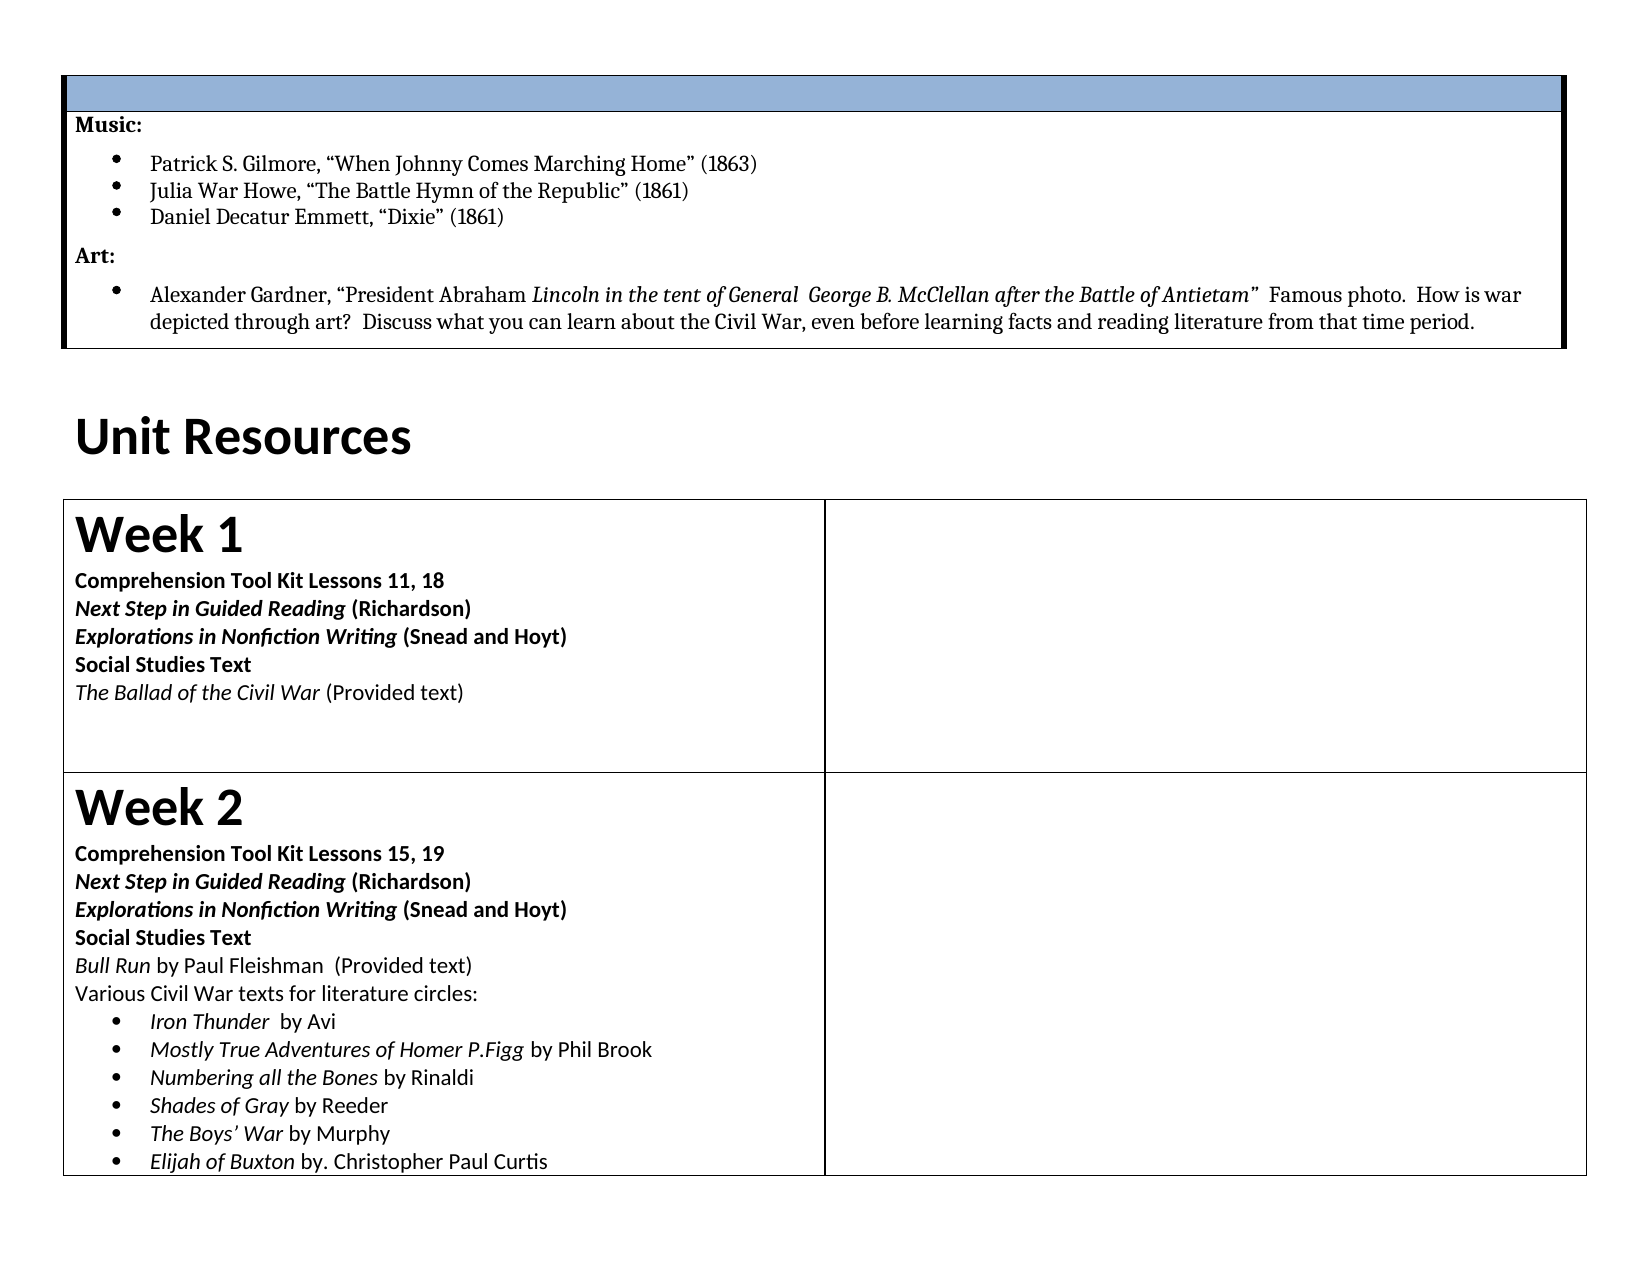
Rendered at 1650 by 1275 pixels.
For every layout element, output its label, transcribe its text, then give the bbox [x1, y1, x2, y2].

text Unit Resources [75, 402, 1575, 468]
table_cell [826, 773, 1586, 1175]
table_header [826, 500, 1586, 772]
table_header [67, 76, 1561, 111]
table_header Week 1 Comprehension Tool Kit Lessons 11, 18 Next Step in Guided Reading (Richardson) Explorations in Nonfiction Writing (Snead and Hoyt) Social Studies Text The Ballad of the Civil War (Provided text) [64, 500, 824, 772]
table_cell Week 2 Comprehension Tool Kit Lessons 15, 19 Next Step in Guided Reading (Richardson) Explorations in Nonfiction Writing (Snead and Hoyt) Social Studies Text Bull Run by Paul Fleishman (Provided text) Various Civil War texts for literature circles: Iron Thunder by Avi Mostly True Adventures of Homer P.Figg by Phil Brook Numbering all the Bones by Rinaldi Shades of Gray by Reeder The Boys’ War by Murphy Elijah of Buxton by. Christopher Paul Curtis [64, 773, 824, 1175]
table_cell Music: Patrick S. Gilmore, “When Johnny Comes Marching Home” (1863) Julia War Howe, “The Battle Hymn of the Republic” (1861) Daniel Decatur Emmett, “Dixie” (1861) Art: Alexander Gardner, “President Abraham Lincoln in the tent of General George B. McClellan after the Battle of Antietam” Famous photo. How is war depicted through art? Discuss what you can learn about the Civil War, even before learning facts and reading literature from that time period. [67, 112, 1561, 348]
